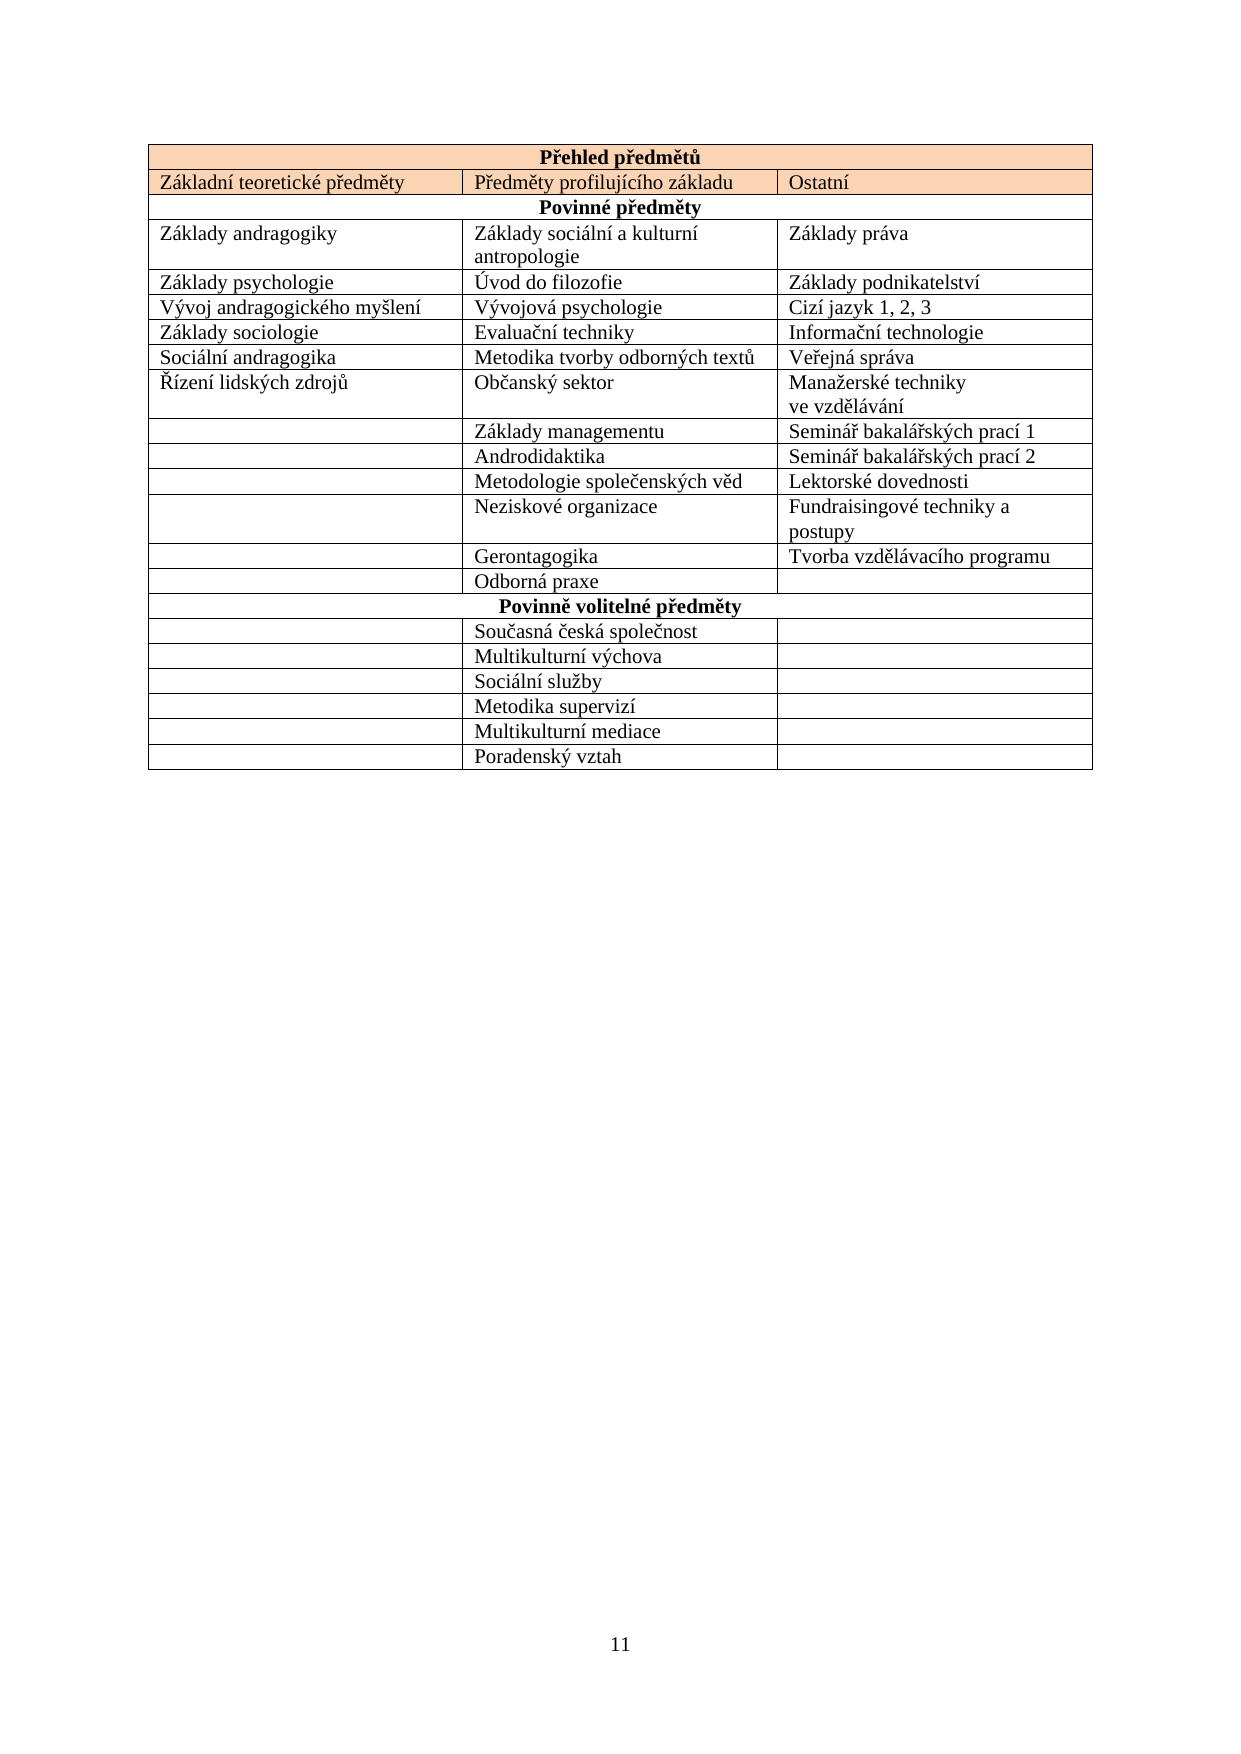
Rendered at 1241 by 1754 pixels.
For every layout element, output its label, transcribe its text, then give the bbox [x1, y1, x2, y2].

table_cell [778, 719, 1092, 743]
table_cell Vývoj andragogického myšlení [149, 295, 462, 319]
table_cell Řízení lidských zdrojů [149, 370, 462, 418]
table_cell Základy podnikatelství [778, 270, 1092, 294]
table_cell [149, 719, 462, 743]
table_cell [778, 619, 1092, 643]
table_cell Veřejná správa [778, 345, 1092, 369]
table_header Přehled předmětů [149, 145, 1092, 169]
table_cell Tvorba vzdělávacího programu [778, 544, 1092, 568]
table_cell [149, 469, 462, 493]
table_cell Cizí jazyk 1, 2, 3 [778, 295, 1092, 319]
table_cell Evaluační techniky [463, 320, 777, 344]
table_cell [149, 444, 462, 468]
table_cell [149, 694, 462, 718]
table_cell Metodika tvorby odborných textů [463, 345, 777, 369]
table_cell Neziskové organizace [463, 495, 777, 543]
table_cell Základy managementu [463, 419, 777, 443]
table_cell [778, 694, 1092, 718]
table_cell Základy práva [778, 220, 1092, 268]
table_cell Sociální služby [463, 669, 777, 693]
table_cell Úvod do filozofie [463, 270, 777, 294]
table_cell Povinné předměty [149, 195, 1092, 219]
table_cell [149, 569, 462, 593]
table_cell [778, 644, 1092, 668]
table_cell [149, 419, 462, 443]
table_cell [149, 669, 462, 693]
table_cell Základy andragogiky [149, 220, 462, 268]
table_cell Základy sociologie [149, 320, 462, 344]
table_cell Poradenský vztah [463, 745, 777, 768]
table_cell Metodologie společenských věd [463, 469, 777, 493]
table_cell [149, 745, 462, 768]
table_cell Multikulturní mediace [463, 719, 777, 743]
table_cell Občanský sektor [463, 370, 777, 418]
table_cell Seminář bakalářských prací 2 [778, 444, 1092, 468]
table_cell Základy sociální a kulturní antropologie [463, 220, 777, 268]
table_cell Ostatní [778, 170, 1092, 194]
table_cell Lektorské dovednosti [778, 469, 1092, 493]
table_cell [149, 495, 462, 543]
table_cell [778, 669, 1092, 693]
table_cell Povinně volitelné předměty [149, 594, 1092, 618]
table_cell [149, 619, 462, 643]
table_cell [778, 569, 1092, 593]
table_cell Metodika supervizí [463, 694, 777, 718]
table_cell [149, 644, 462, 668]
table_cell Seminář bakalářských prací 1 [778, 419, 1092, 443]
table_cell Základní teoretické předměty [149, 170, 462, 194]
table_cell Multikulturní výchova [463, 644, 777, 668]
table_cell Současná česká společnost [463, 619, 777, 643]
table_cell Gerontagogika [463, 544, 777, 568]
table_cell Manažerské techniky ve vzdělávání [778, 370, 1092, 418]
table_cell [149, 544, 462, 568]
table_cell Základy psychologie [149, 270, 462, 294]
table_cell Sociální andragogika [149, 345, 462, 369]
table_cell Vývojová psychologie [463, 295, 777, 319]
table_cell [778, 745, 1092, 768]
table_cell Předměty profilujícího základu [463, 170, 777, 194]
table_cell Fundraisingové techniky a postupy [778, 495, 1092, 543]
table_cell Androdidaktika [463, 444, 777, 468]
table_cell Odborná praxe [463, 569, 777, 593]
table_cell Informační technologie [778, 320, 1092, 344]
